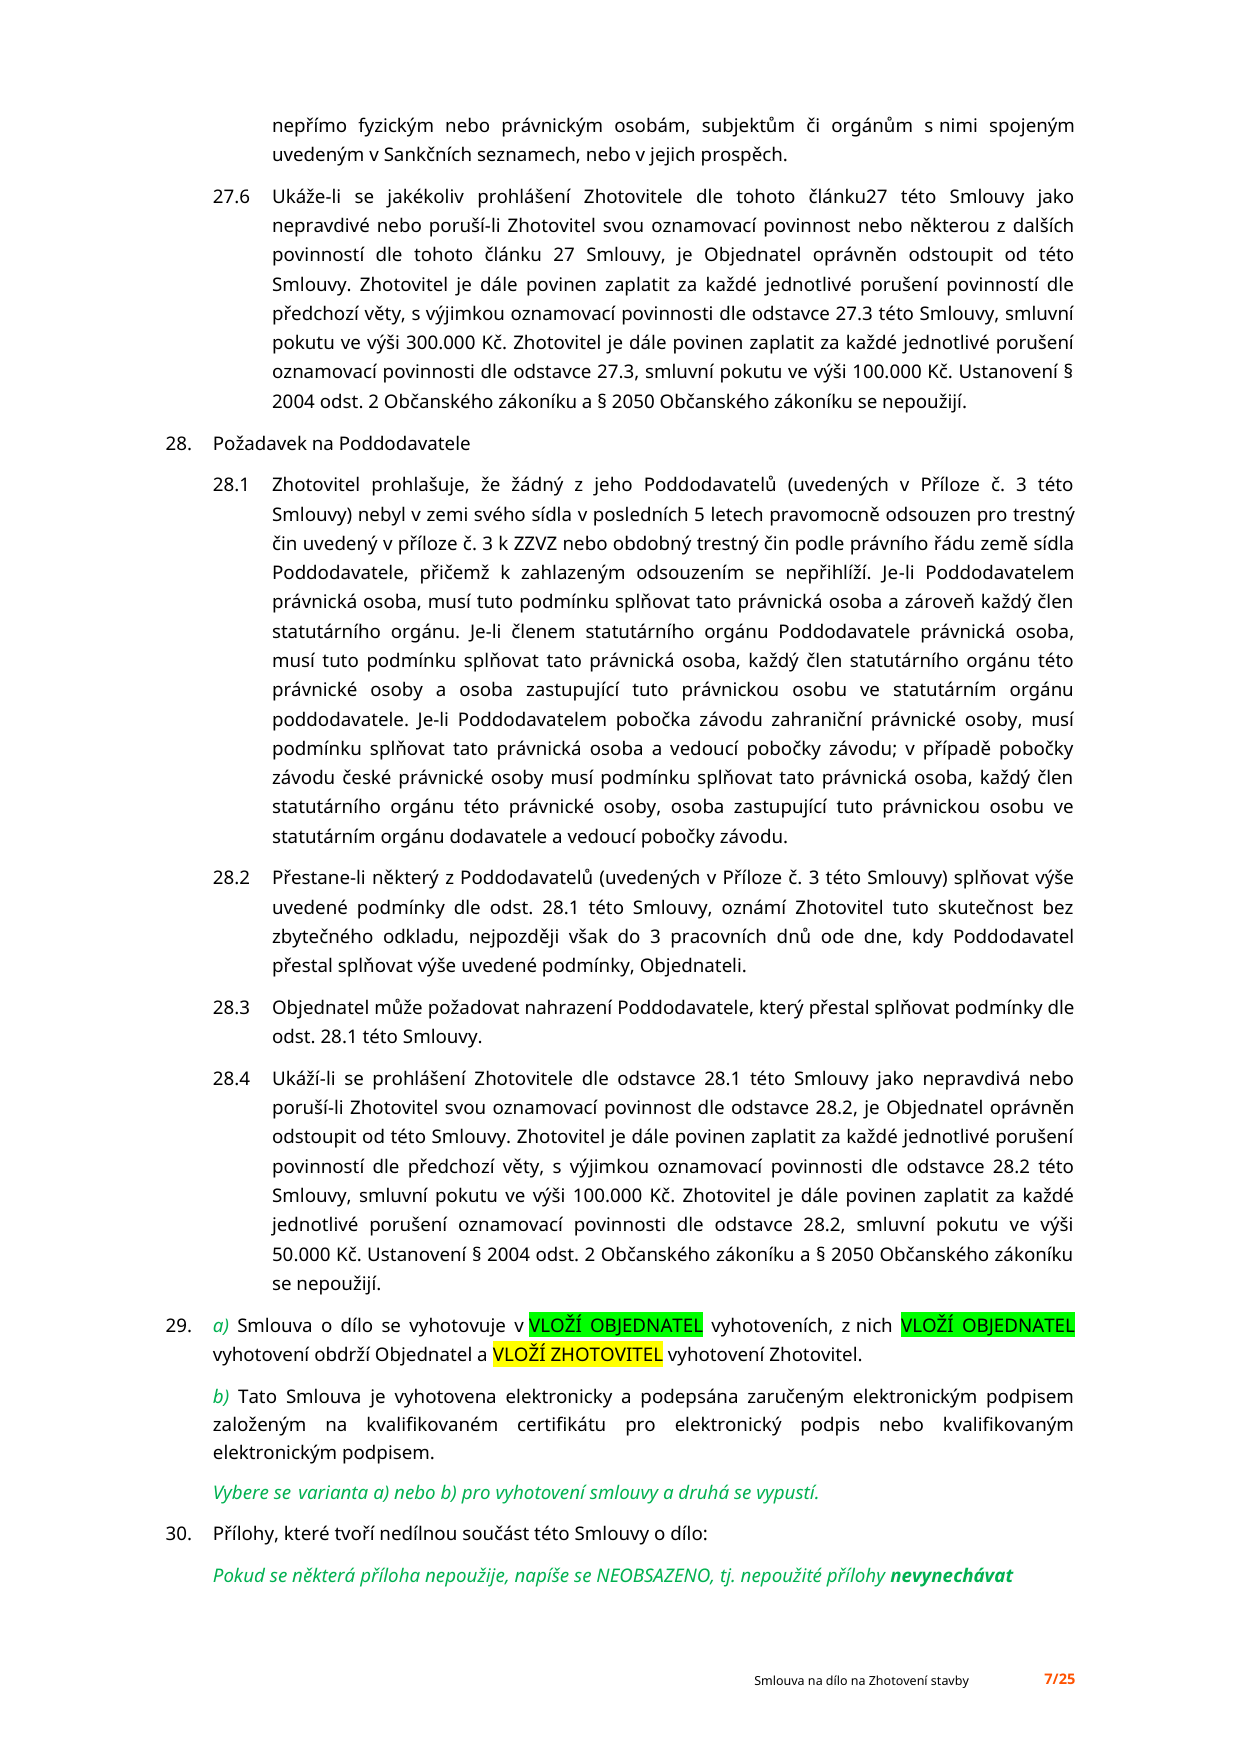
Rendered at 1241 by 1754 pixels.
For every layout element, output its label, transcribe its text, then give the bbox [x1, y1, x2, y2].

text Objednatel může požadovat nahrazení Poddodavatele, který přestal splňovat podmínky dle odst. 28.1 této Smlouvy. [213, 994, 1075, 1049]
text a) Smlouva o dílo se vyhotovuje v VLOŽÍ OBJEDNATEL vyhotoveních, z nich VLOŽÍ OBJEDNATEL vyhotovení obdrží Objednatel a VLOŽÍ ZHOTOVITEL vyhotovení Zhotovitel. [165, 1312, 1075, 1367]
text Přestane-li některý z Poddodavatelů (uvedených v Příloze č. 3 této Smlouvy) splňovat výše uvedené podmínky dle odst. 28.1 této Smlouvy, oznámí Zhotovitel tuto skutečnost bez zbytečného odkladu, nejpozději však do 3 pracovních dnů ode dne, kdy Poddodavatel přestal splňovat výše uvedené podmínky, Objednateli. [213, 865, 1075, 978]
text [213, 112, 1075, 167]
text Vybere se varianta a) nebo b) pro vyhotovení smlouvy a druhá se vypustí. [213, 1479, 1075, 1505]
text Přílohy, které tvoří nedílnou součást této Smlouvy o dílo: [165, 1520, 1075, 1546]
text Požadavek na Poddodavatele [165, 430, 1075, 455]
text b) Tato Smlouva je vyhotovena elektronicky a podepsána zaručeným elektronickým podpisem založeným na kvalifikovaném certifikátu pro elektronický podpis nebo kvalifikovaným elektronickým podpisem. [213, 1383, 1075, 1464]
text Ukáží-li se prohlášení Zhotovitele dle odstavce 28.1 této Smlouvy jako nepravdivá nebo poruší-li Zhotovitel svou oznamovací povinnost dle odstavce 28.2, je Objednatel oprávněn odstoupit od této Smlouvy. Zhotovitel je dále povinen zaplatit za každé jednotlivé porušení povinností dle předchozí věty, s výjimkou oznamovací povinnosti dle odstavce 28.2 této Smlouvy, smluvní pokutu ve výši 100.000 Kč. Zhotovitel je dále povinen zaplatit za každé jednotlivé porušení oznamovací povinnosti dle odstavce 28.2, smluvní pokutu ve výši 50.000 Kč. Ustanovení § 2004 odst. 2 Občanského zákoníku a § 2050 Občanského zákoníku se nepoužijí. [213, 1065, 1075, 1296]
text Ukáže-li se jakékoliv prohlášení Zhotovitele dle tohoto článku27 této Smlouvy jako nepravdivé nebo poruší-li Zhotovitel svou oznamovací povinnost nebo některou z dalších povinností dle tohoto článku 27 Smlouvy, je Objednatel oprávněn odstoupit od této Smlouvy. Zhotovitel je dále povinen zaplatit za každé jednotlivé porušení povinností dle předchozí věty, s výjimkou oznamovací povinnosti dle odstavce 27.3 této Smlouvy, smluvní pokutu ve výši 300.000 Kč. Zhotovitel je dále povinen zaplatit za každé jednotlivé porušení oznamovací povinnosti dle odstavce 27.3, smluvní pokutu ve výši 100.000 Kč. Ustanovení § 2004 odst. 2 Občanského zákoníku a § 2050 Občanského zákoníku se nepoužijí. [213, 183, 1075, 414]
text Pokud se některá příloha nepoužije, napíše se NEOBSAZENO, tj. nepoužité přílohy nevynechávat [213, 1562, 1075, 1587]
text Zhotovitel prohlašuje, že žádný z jeho Poddodavatelů (uvedených v Příloze č. 3 této Smlouvy) nebyl v zemi svého sídla v posledních 5 letech pravomocně odsouzen pro trestný čin uvedený v příloze č. 3 k ZZVZ nebo obdobný trestný čin podle právního řádu země sídla Poddodavatele, přičemž k zahlazeným odsouzením se nepřihlíží. Je-li Poddodavatelem právnická osoba, musí tuto podmínku splňovat tato právnická osoba a zároveň každý člen statutárního orgánu. Je-li členem statutárního orgánu Poddodavatele právnická osoba, musí tuto podmínku splňovat tato právnická osoba, každý člen statutárního orgánu této právnické osoby a osoba zastupující tuto právnickou osobu ve statutárním orgánu poddodavatele. Je-li Poddodavatelem pobočka závodu zahraniční právnické osoby, musí podmínku splňovat tato právnická osoba a vedoucí pobočky závodu; v případě pobočky závodu české právnické osoby musí podmínku splňovat tato právnická osoba, každý člen statutárního orgánu této právnické osoby, osoba zastupující tuto právnickou osobu ve statutárním orgánu dodavatele a vedoucí pobočky závodu. [213, 472, 1075, 848]
